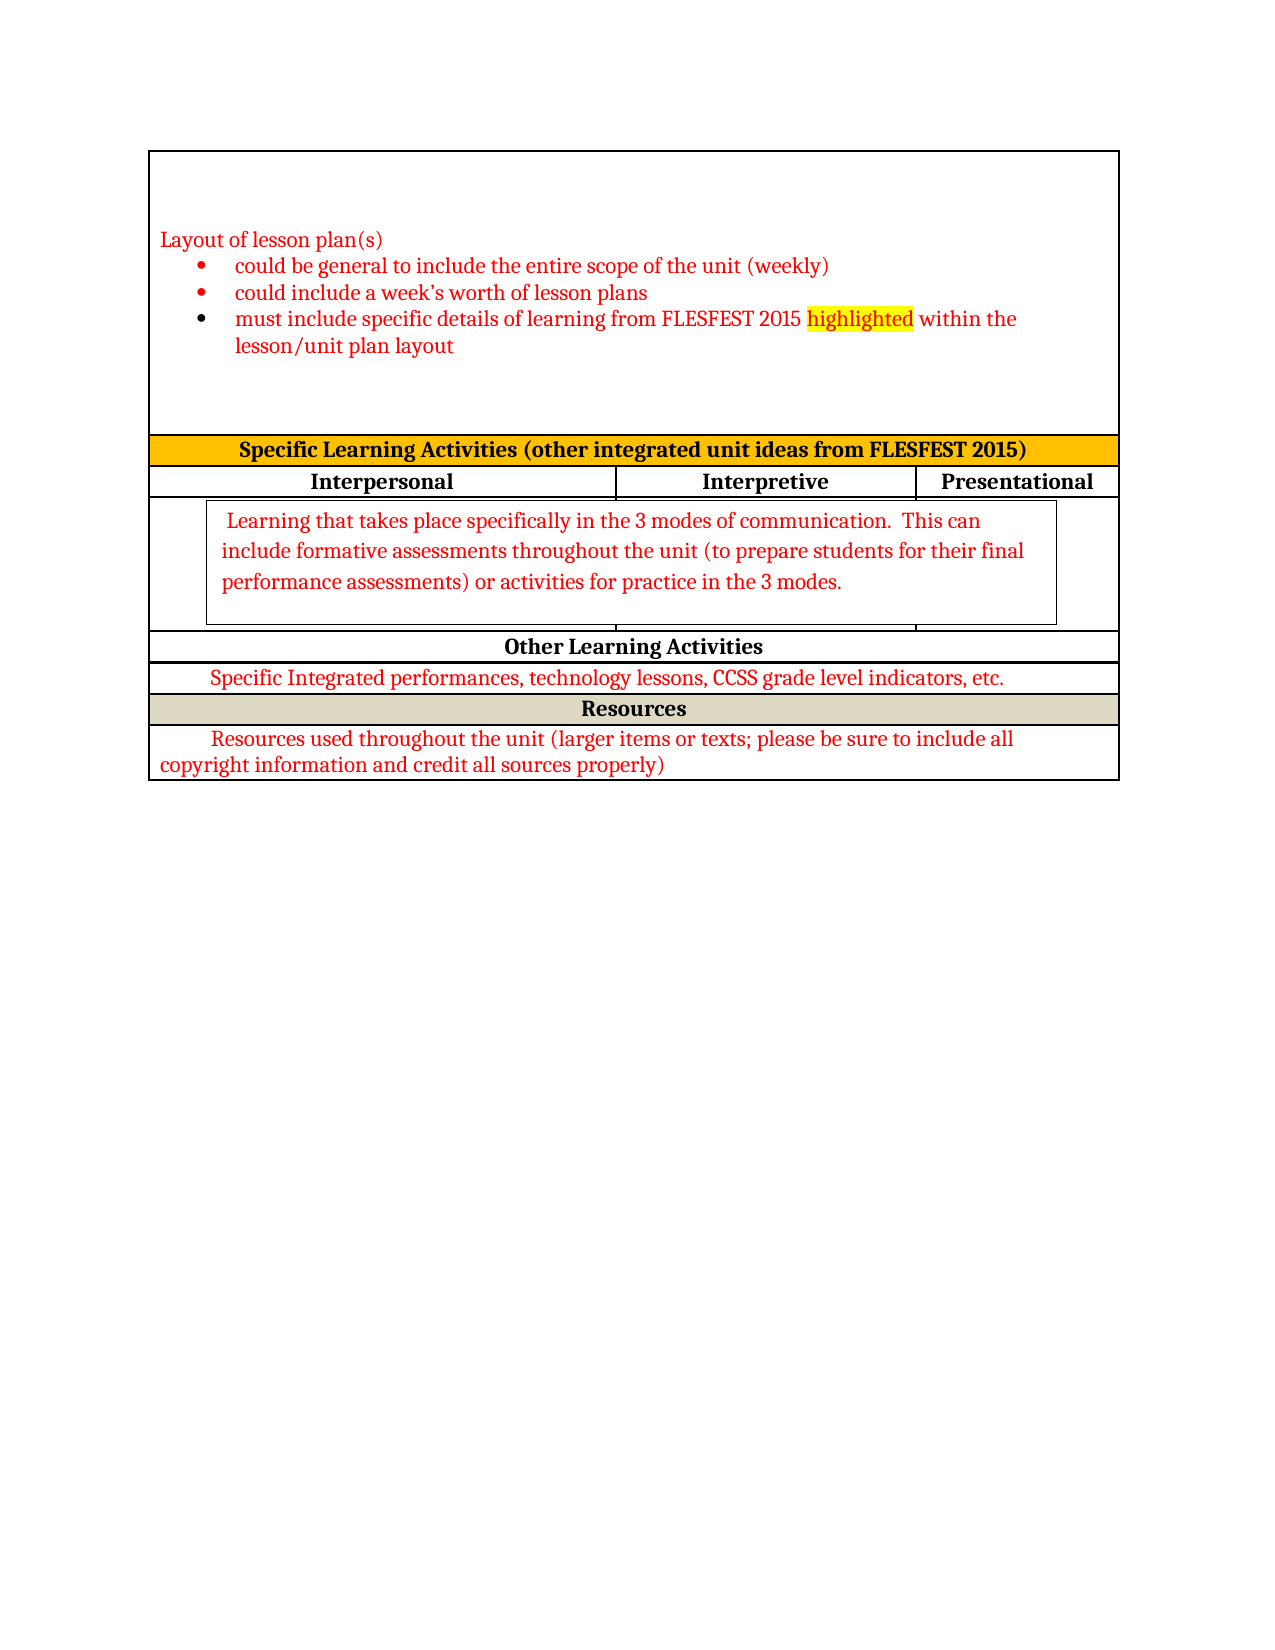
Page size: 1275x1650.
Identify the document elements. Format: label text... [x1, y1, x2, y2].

table_cell Layout of lesson plan(s) could be general to include the entire scope of the unit (weekly) could include a week’s worth of lesson plans must include specific details of learning from FLESFEST 2015 highlighted within the lesson/unit plan layout [150, 152, 1118, 434]
table_cell Resources [150, 695, 1118, 724]
table_cell Interpersonal [150, 467, 615, 496]
table_cell Other Learning Activities [150, 632, 1118, 661]
table_cell Specific Integrated performances, technology lessons, CCSS grade level indicators, etc. [150, 664, 1118, 693]
table_cell [150, 498, 615, 630]
table_cell Resources used throughout the unit (larger items or texts; please be sure to include all copyright information and credit all sources properly) [150, 726, 1118, 779]
table_cell Interpretive [617, 467, 915, 496]
table_cell Specific Learning Activities (other integrated unit ideas from FLESFEST 2015) [150, 436, 1118, 465]
table_cell Presentational [917, 467, 1118, 496]
table_cell [617, 625, 915, 630]
table_cell [917, 498, 1118, 630]
